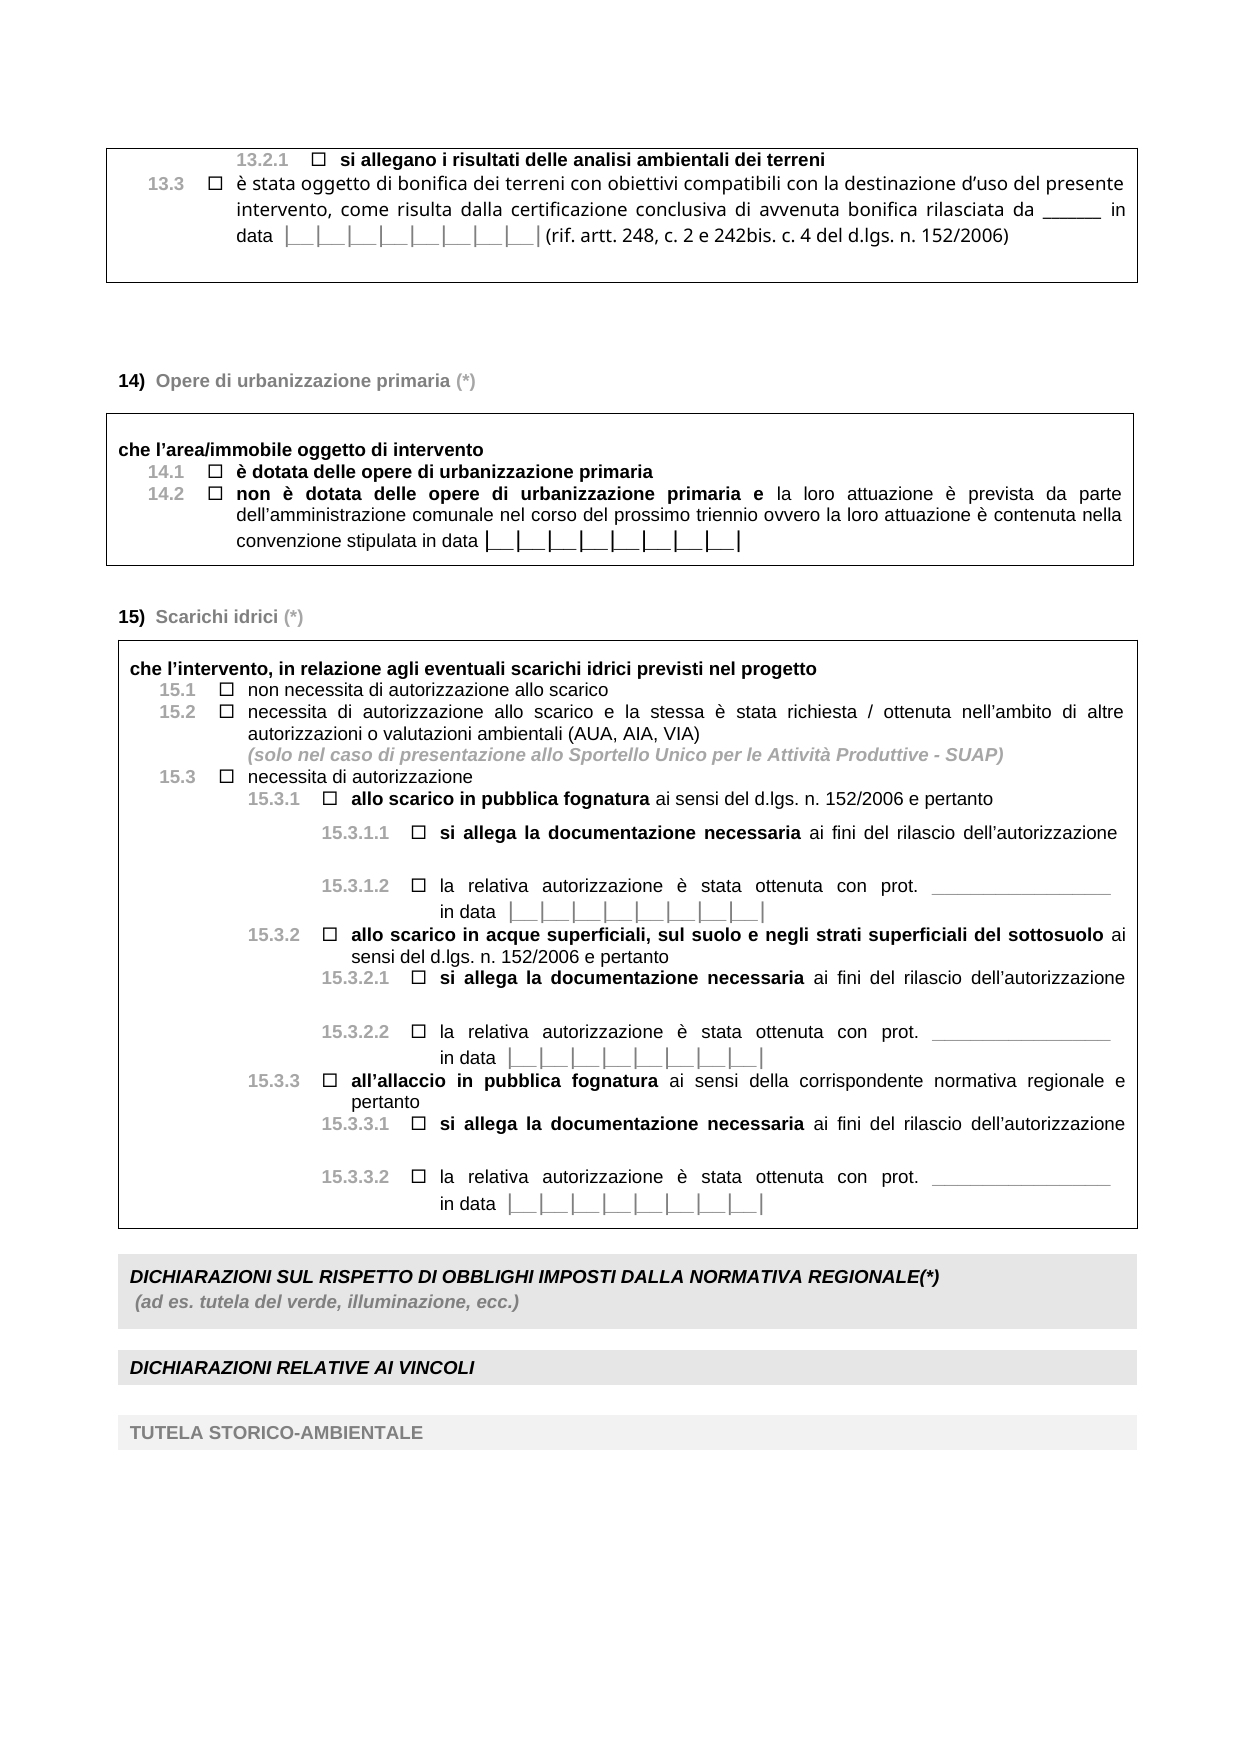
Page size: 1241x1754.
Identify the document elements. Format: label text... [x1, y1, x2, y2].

table_header che l’intervento, in relazione agli eventuali scarichi idrici previsti nel progetto non necessita di autorizzazione allo scarico necessita di autorizzazione allo scarico e la stessa è stata richiesta / ottenuta nell’ambito di altre autorizzazioni o valutazioni ambientali (AUA, AIA, VIA) (solo nel caso di presentazione allo Sportello Unico per le Attività Produttive - SUAP) necessita di autorizzazione allo scarico in pubblica fognatura ai sensi del d.lgs. n. 152/2006 e pertanto si allega la documentazione necessaria ai fini del rilascio dell’autorizzazione la relativa autorizzazione è stata ottenuta con prot. ______________ in data |__|__|__|__|__|__|__|__| allo scarico in acque superficiali, sul suolo e negli strati superficiali del sottosuolo ai sensi del d.lgs. n. 152/2006 e pertanto si allega la documentazione necessaria ai fini del rilascio dell’autorizzazione la relativa autorizzazione è stata ottenuta con prot. ______________ in data |__|__|__|__|__|__|__|__| all’allaccio in pubblica fognatura ai sensi della corrispondente normativa regionale e pertanto si allega la documentazione necessaria ai fini del rilascio dell’autorizzazione la relativa autorizzazione è stata ottenuta con prot. ______________ in data |__|__|__|__|__|__|__|__| [119, 641, 1137, 1228]
table_header TUTELA STORICO-AMBIENTALE [118, 1415, 1137, 1450]
table_header DICHIARAZIONI RELATIVE AI VINCOLI [118, 1350, 1137, 1385]
table_header DICHIARAZIONI SUL RISPETTO DI OBBLIGHI IMPOSTI DALLA NORMATIVA REGIONALE(*) (ad es. tutela del verde, illuminazione, ecc.) [118, 1254, 1137, 1329]
table_header che l’area/immobile oggetto di intervento è dotata delle opere di urbanizzazione primaria non è dotata delle opere di urbanizzazione primaria e la loro attuazione è prevista da parte dell’amministrazione comunale nel corso del prossimo triennio ovvero la loro attuazione è contenuta nella convenzione stipulata in data |__|__|__|__|__|__|__|__| [107, 414, 1133, 564]
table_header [107, 149, 1137, 282]
list Scarichi idrici (*) [118, 605, 1122, 627]
list Opere di urbanizzazione primaria (*) [118, 369, 1122, 391]
